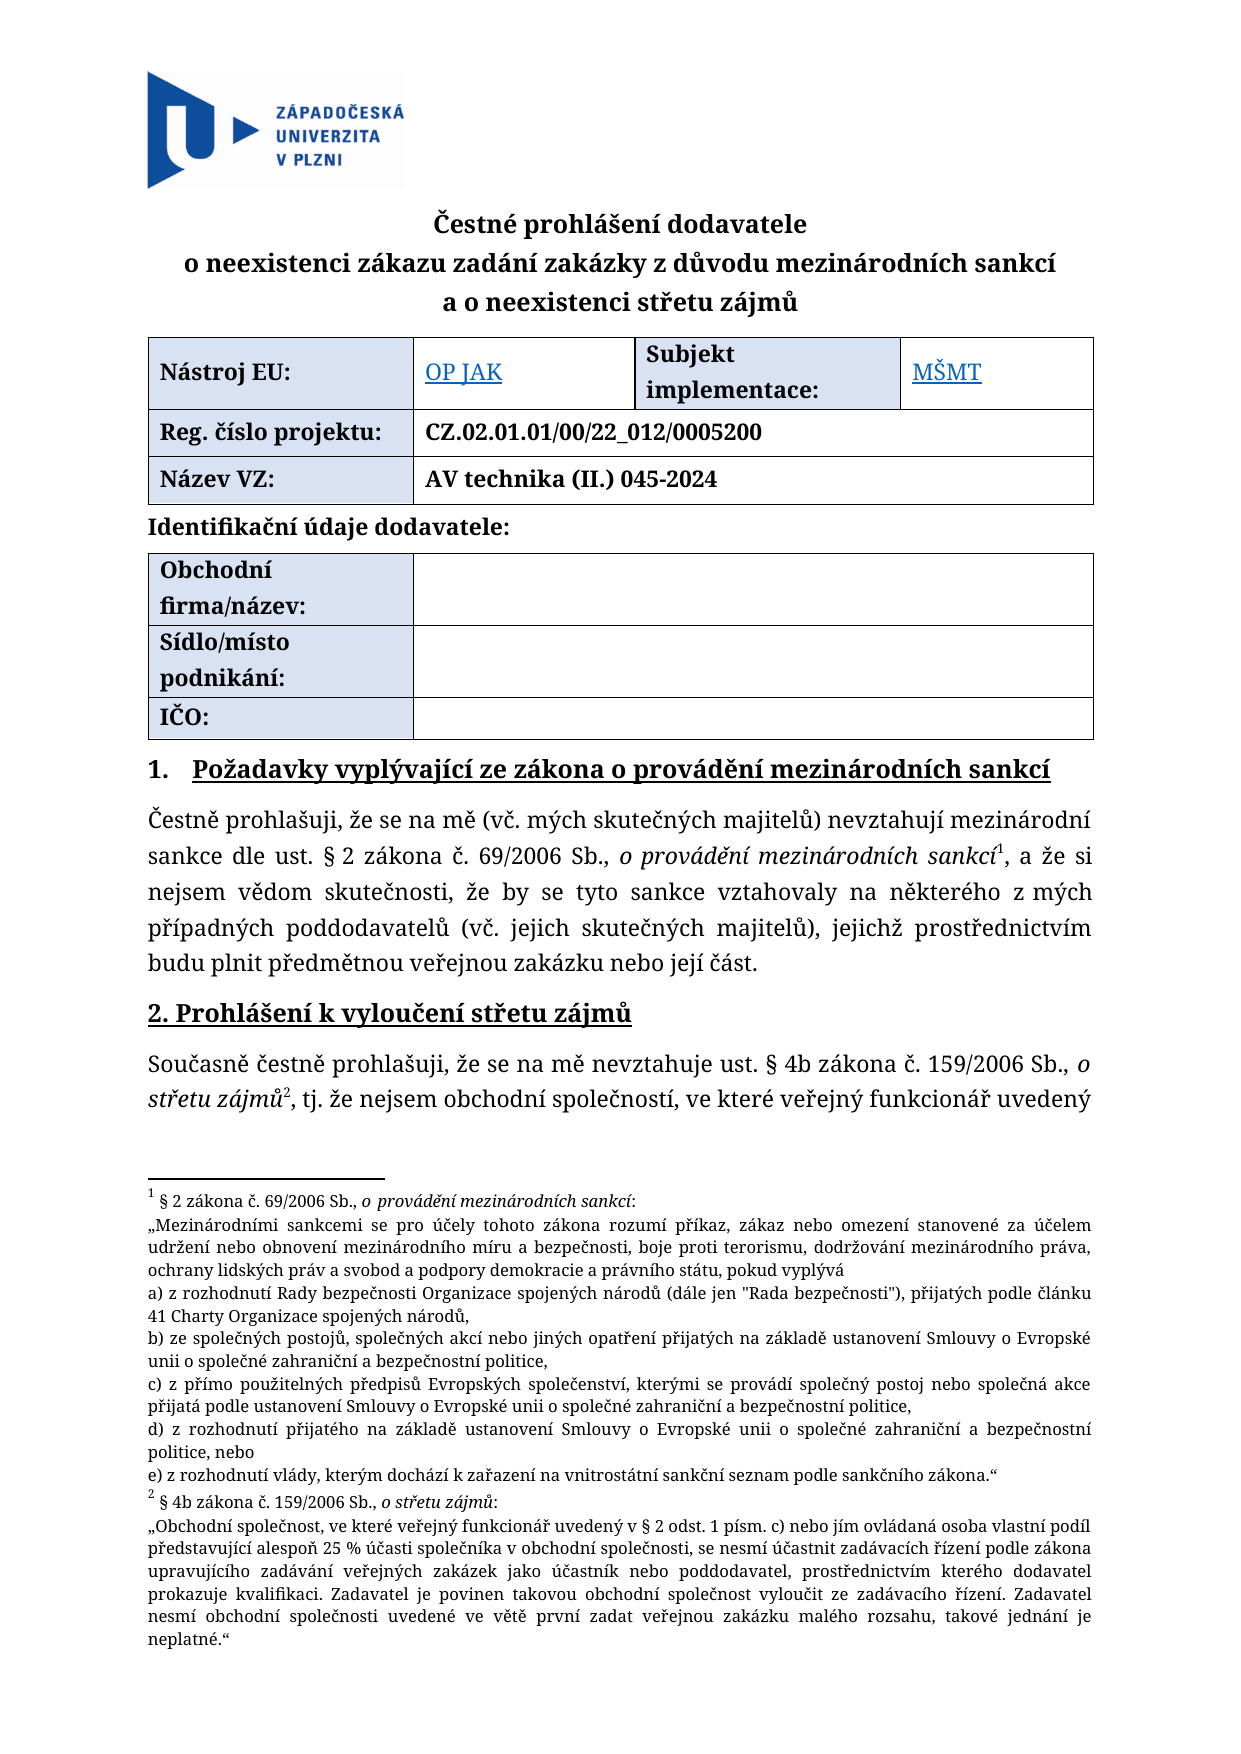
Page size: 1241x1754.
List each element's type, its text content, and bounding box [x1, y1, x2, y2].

table_header MŠMT [901, 338, 1093, 409]
table_header [414, 554, 1093, 625]
list Současně čestně prohlašuji, že se na mě nevztahuje ust. § 4b zákona č. 159/2006 Sb., o střetu zájmů, tj. že nejsem obchodní společností, ve které veřejný funkcionář uvedený v ust. § 2 odst. 1 písm. c) zákona o střetu zájmů nebo jím ovládaná osoba vlastní podíl představující alespoň 25 % účasti společníka v obchodní společnosti. [148, 1047, 1093, 1115]
table_header OP JAK [414, 338, 634, 409]
table_header Subjekt implementace: [636, 338, 900, 409]
table_cell AV technika (II.) 045-2024 [414, 457, 1093, 503]
text o neexistenci zákazu zadání zakázky z důvodu mezinárodních sankcí a o neexistenci střetu zájmů [148, 246, 1093, 319]
table_cell CZ.02.01.01/00/22_012/0005200 [414, 410, 1093, 456]
text Čestné prohlášení dodavatele [148, 207, 1093, 241]
text Čestně prohlašuji, že se na mě (vč. mých skutečných majitelů) nevztahují mezinárodní sankce dle ust. § 2 zákona č. 69/2006 Sb., o provádění mezinárodních sankcí, a že si nejsem vědom skutečnosti, že by se tyto sankce vztahovaly na některého z mých případných poddodavatelů (vč. jejich skutečných majitelů), jejichž prostřednictvím budu plnit předmětnou veřejnou zakázku nebo její část. [148, 804, 1093, 979]
table_cell Název VZ: [149, 457, 413, 503]
table_cell Sídlo/místo podnikání: [149, 626, 413, 697]
table_cell [414, 626, 1093, 697]
subtitle 2. Prohlášení k vyloučení střetu zájmů [148, 996, 1093, 1030]
text Identifikační údaje dodavatele: [148, 511, 1093, 542]
picture [147, 71, 404, 189]
table_cell Reg. číslo projektu: [149, 410, 413, 456]
subtitle 1. Požadavky vyplývající ze zákona o provádění mezinárodních sankcí [148, 752, 1093, 786]
table_cell [414, 698, 1093, 738]
table_header Nástroj EU: [149, 338, 413, 409]
table_header Obchodní firma/název: [149, 554, 413, 625]
table_cell IČO: [149, 698, 413, 738]
